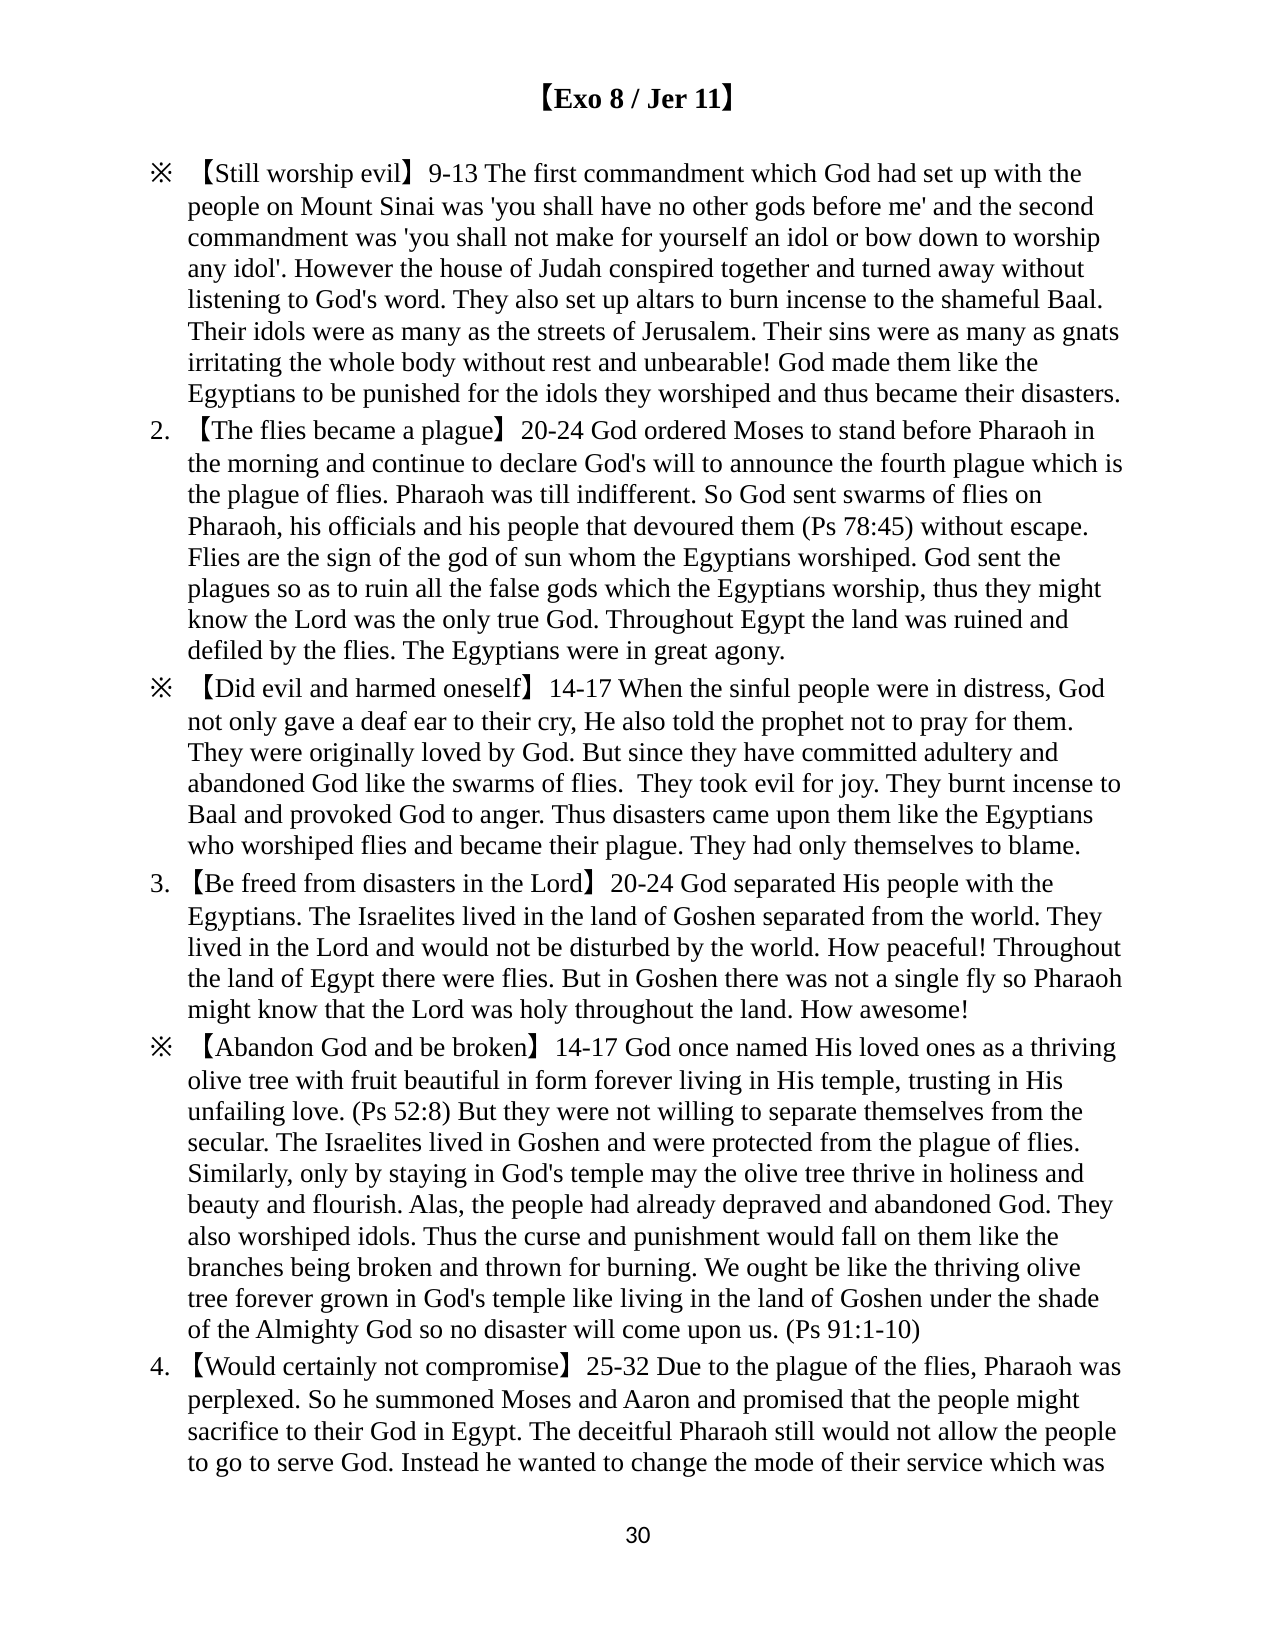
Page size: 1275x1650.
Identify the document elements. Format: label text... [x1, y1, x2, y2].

list 3. 【Be freed from disasters in the Lord】20-24 God separated His people with the Egyptians. The Israelites lived in the land of Goshen separated from the world. They lived in the Lord and would not be disturbed by the world. How peaceful! Throughout the land of Egypt there were flies. But in Goshen there was not a single fly so Pharaoh might know that the Lord was holy throughout the land. How awesome! [150, 861, 1125, 1024]
list 【Did evil and harmed oneself】14-17 When the sinful people were in distress, God not only gave a deaf ear to their cry, He also told the prophet not to pray for them. They were originally loved by God. But since they have committed adultery and abandoned God like the swarms of flies. They took evil for joy. They burnt incense to Baal and provoked God to anger. Thus disasters came upon them like the Egyptians who worshiped flies and became their plague. They had only themselves to blame. [150, 666, 1125, 861]
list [150, 1344, 1125, 1477]
list 2. 【The flies became a plague】20-24 God ordered Moses to stand before Pharaoh in the morning and continue to declare God's will to announce the fourth plague which is the plague of flies. Pharaoh was till indifferent. So God sent swarms of flies on Pharaoh, his officials and his people that devoured them (Ps 78:45) without escape. Flies are the sign of the god of sun whom the Egyptians worshiped. God sent the plagues so as to ruin all the false gods which the Egyptians worship, thus they might know the Lord was the only true God. Throughout Egypt the land was ruined and defiled by the flies. The Egyptians were in great agony. [150, 408, 1125, 666]
list 【Still worship evil】9-13 The first commandment which God had set up with the people on Mount Sinai was 'you shall have no other gods before me' and the second commandment was 'you shall not make for yourself an idol or bow down to worship any idol'. However the house of Judah conspired together and turned away without listening to God's word. They also set up altars to burn incense to the shameful Baal. Their idols were as many as the streets of Jerusalem. Their sins were as many as gnats irritating the whole body without rest and unbearable! God made them like the Egyptians to be punished for the idols they worshiped and thus became their disasters. [150, 151, 1125, 408]
list 【Abandon God and be broken】14-17 God once named His loved ones as a thriving olive tree with fruit beautiful in form forever living in His temple, trusting in His unfailing love. (Ps 52:8) But they were not willing to separate themselves from the secular. The Israelites lived in Goshen and were protected from the plague of flies. Similarly, only by staying in God's temple may the olive tree thrive in holiness and beauty and flourish. Alas, the people had already depraved and abandoned God. They also worshiped idols. Thus the curse and punishment would fall on them like the branches being broken and thrown for burning. We ought be like the thriving olive tree forever grown in God's temple like living in the land of Goshen under the shade of the Almighty God so no disaster will come upon us. (Ps 91:1-10) [150, 1024, 1125, 1344]
